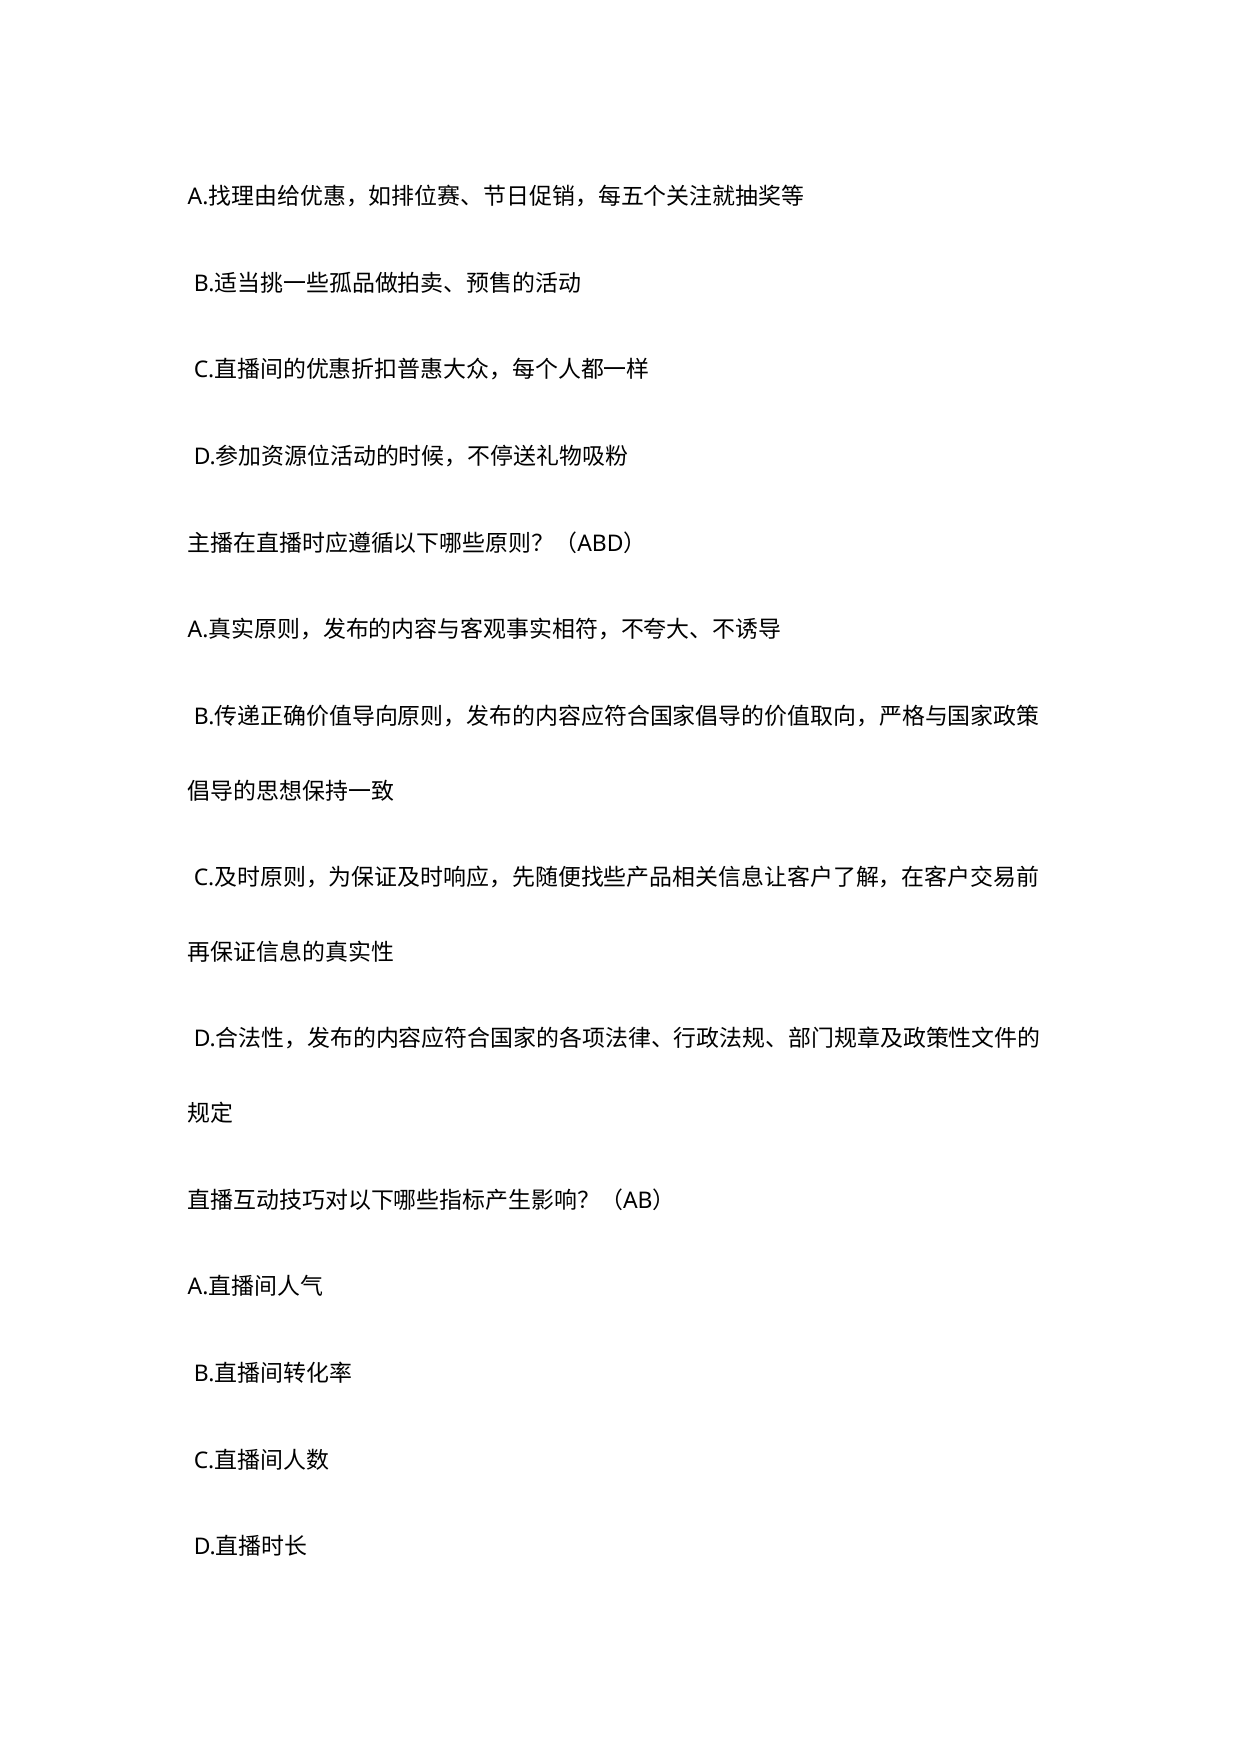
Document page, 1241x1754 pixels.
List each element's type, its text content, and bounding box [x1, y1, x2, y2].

text A.真实原则，发布的内容与客观事实相符，不夸大、不诱导 [187, 595, 1053, 660]
text C.直播间的优惠折扣普惠大众，每个人都一样 [187, 335, 1053, 400]
text A.找理由给优惠，如排位赛、节日促销，每五个关注就抽奖等 [187, 162, 1053, 227]
text D.合法性，发布的内容应符合国家的各项法律、行政法规、部门规章及政策性文件的规定 [187, 1004, 1053, 1144]
text B.直播间转化率 [187, 1339, 1053, 1404]
text B.适当挑一些孤品做拍卖、预售的活动 [187, 249, 1053, 314]
text D.直播时长 [187, 1512, 1053, 1577]
text 直播互动技巧对以下哪些指标产生影响？（AB） [187, 1166, 1053, 1231]
text A.直播间人气 [187, 1252, 1053, 1317]
text D.参加资源位活动的时候，不停送礼物吸粉 [187, 422, 1053, 487]
text B.传递正确价值导向原则，发布的内容应符合国家倡导的价值取向，严格与国家政策倡导的思想保持一致 [187, 682, 1053, 822]
text 主播在直播时应遵循以下哪些原则？（ABD） [187, 509, 1053, 574]
text C.及时原则，为保证及时响应，先随便找些产品相关信息让客户了解，在客户交易前再保证信息的真实性 [187, 843, 1053, 983]
text C.直播间人数 [187, 1426, 1053, 1491]
